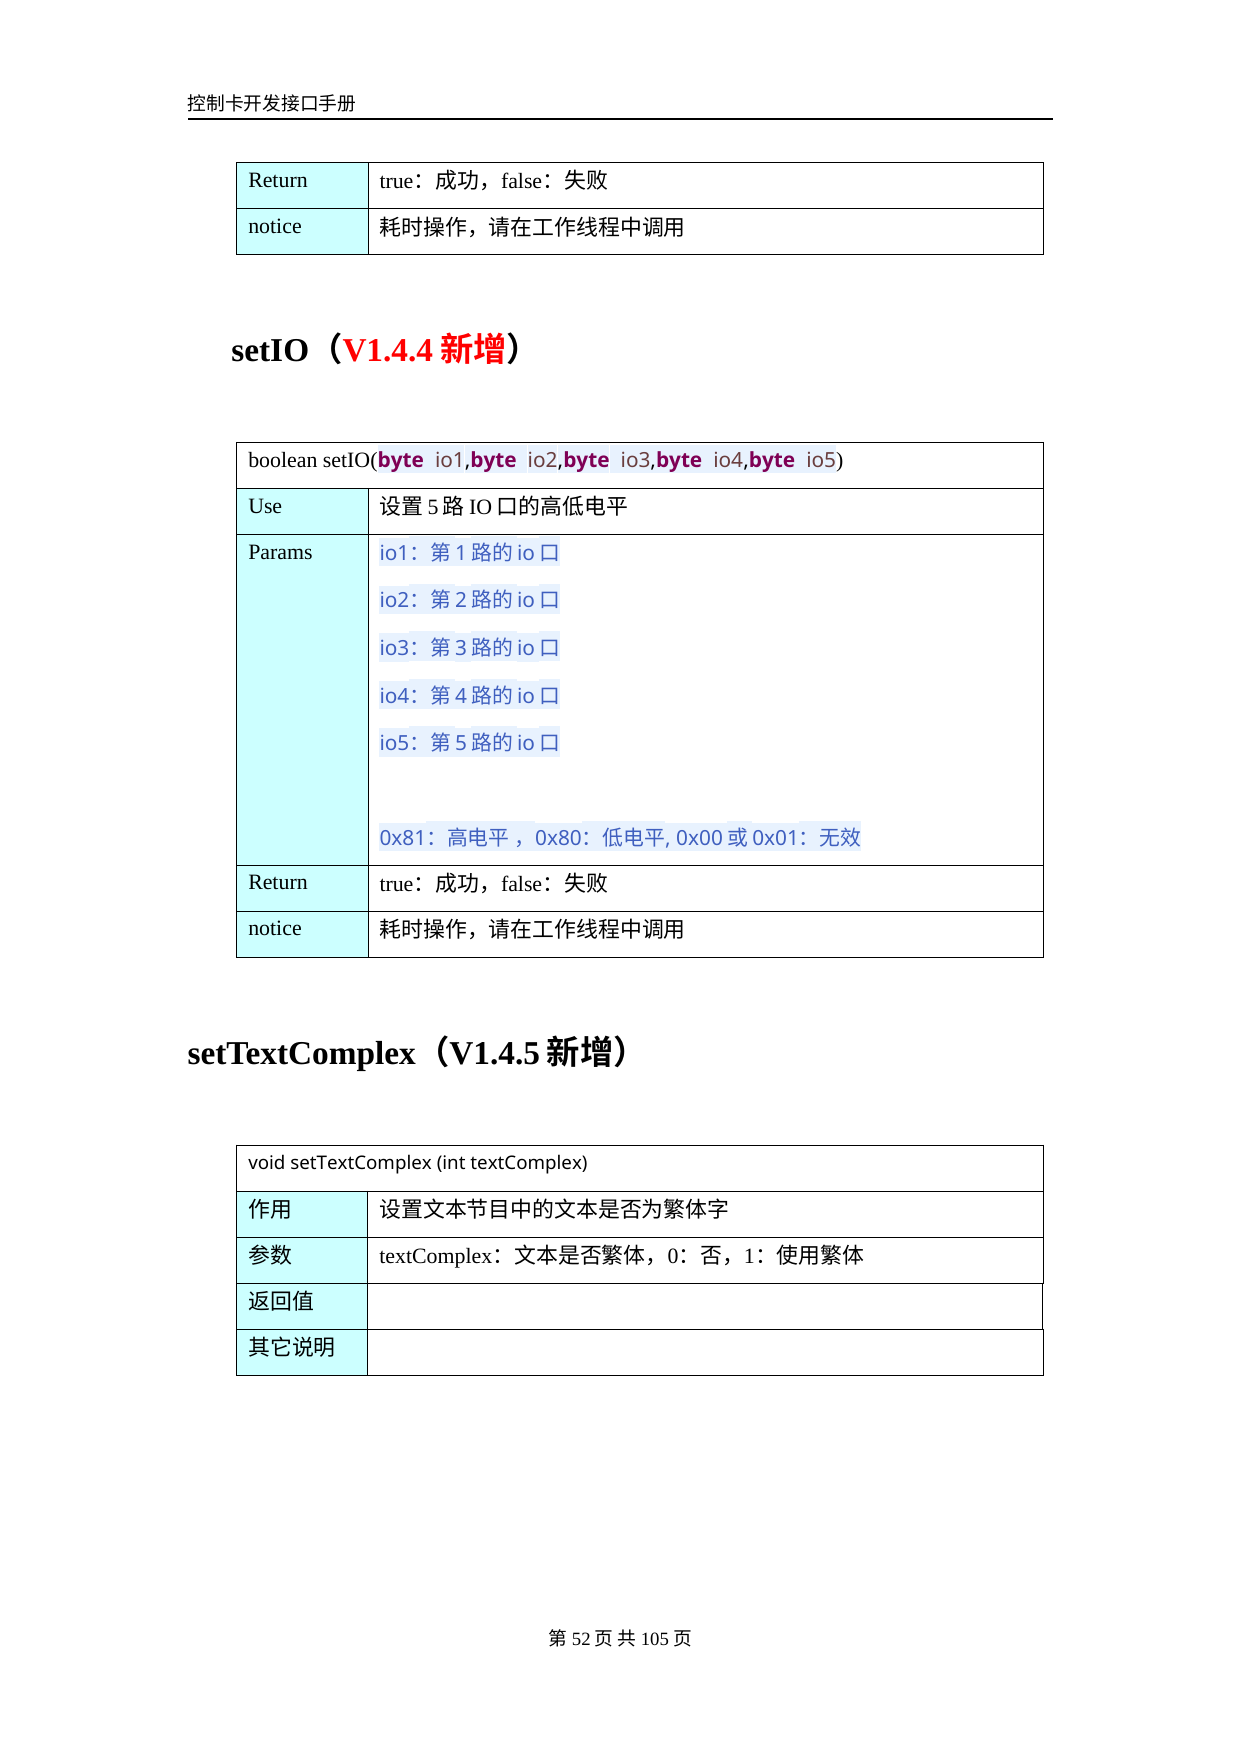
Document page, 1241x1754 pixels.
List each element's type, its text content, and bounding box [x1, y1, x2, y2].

table_cell 设置5路IO口的高低电平 [369, 489, 1043, 534]
table_cell notice [237, 209, 368, 254]
table_cell 其它说明 [237, 1330, 367, 1375]
subtitle setTextComplex（V1.4.5新增） [187, 1017, 1053, 1082]
subtitle setIO（V1.4.4新增） [187, 315, 1053, 380]
table_cell 参数 [237, 1238, 367, 1283]
table_cell notice [237, 912, 368, 957]
table_cell [368, 1284, 1042, 1329]
table_cell Return [237, 866, 368, 911]
table_cell textComplex：文本是否繁体，0：否，1：使用繁体 [368, 1238, 1043, 1283]
table_cell Return [237, 163, 368, 208]
table_header void setTextComplex (int textComplex) [237, 1146, 1043, 1191]
table_cell 作用 [237, 1192, 367, 1237]
table_cell [368, 1330, 1043, 1375]
table_cell Use [237, 489, 368, 534]
table_cell 设置文本节目中的文本是否为繁体字 [368, 1192, 1043, 1237]
table_cell 耗时操作，请在工作线程中调用 [369, 209, 1043, 254]
table_cell io1：第1路的io口 io2：第2路的io口 io3：第3路的io口 io4：第4路的io口 io5：第5路的io口 0x81：高电平 ，0x80：低电平, 0x00或0x01：无效 [369, 535, 1043, 865]
table_cell true：成功，false：失败 [369, 163, 1043, 208]
table_cell 返回值 [237, 1284, 367, 1329]
table_cell Params [237, 535, 368, 865]
table_cell true：成功，false：失败 [369, 866, 1043, 911]
table_header boolean setIO(byte io1,byte io2,byte io3,byte io4,byte io5) [237, 443, 1043, 488]
table_cell 耗时操作，请在工作线程中调用 [369, 912, 1043, 957]
